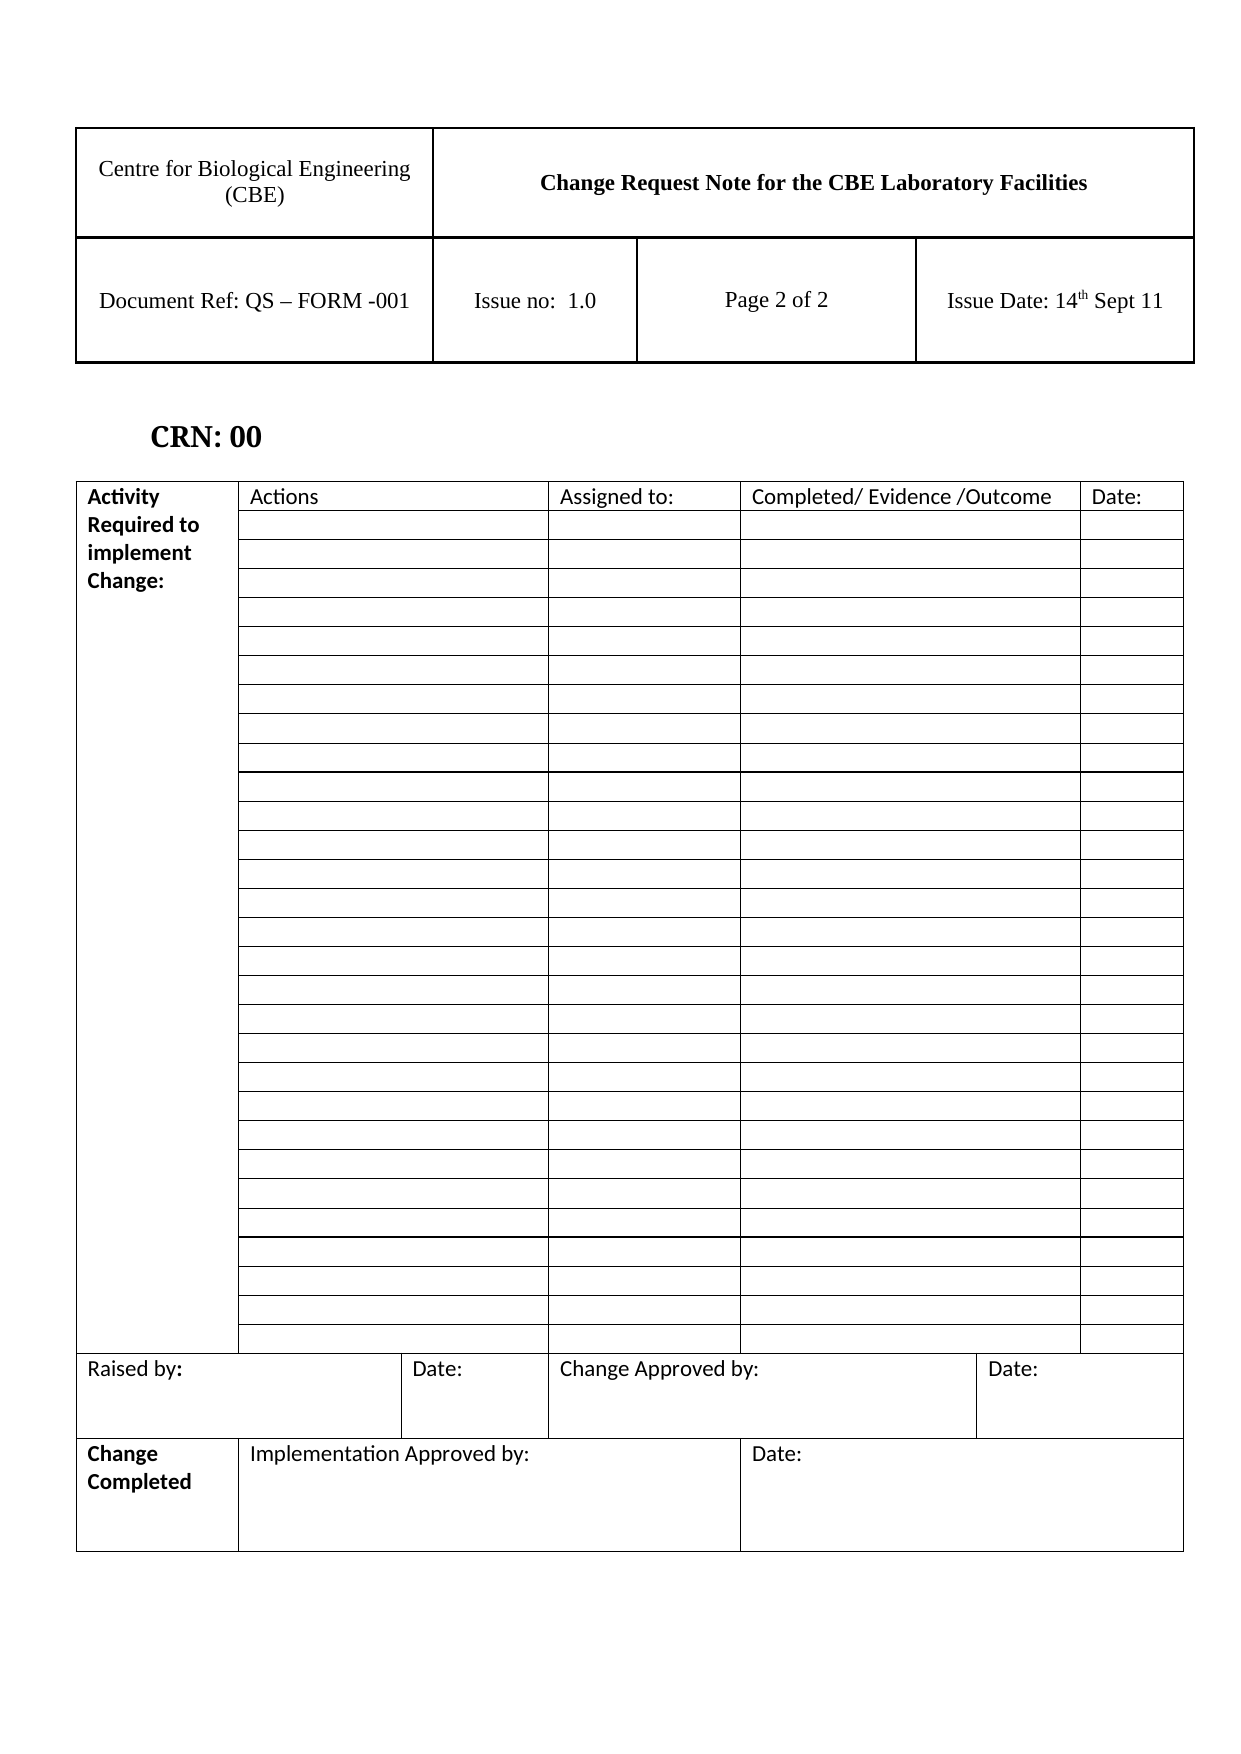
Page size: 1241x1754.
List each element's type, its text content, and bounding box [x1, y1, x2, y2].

table_cell [741, 918, 1080, 946]
table_cell [1081, 860, 1183, 888]
table_cell [239, 685, 548, 713]
table_cell [741, 831, 1080, 859]
table_cell [239, 831, 548, 859]
table_cell [239, 976, 548, 1004]
table_cell [239, 1179, 548, 1207]
table_cell [1081, 540, 1183, 568]
table_cell [549, 1267, 740, 1294]
table_cell [549, 773, 740, 801]
table_cell [741, 598, 1080, 626]
table_cell Date: [977, 1354, 1183, 1438]
table_cell [1081, 1063, 1183, 1091]
table_cell [549, 1179, 740, 1207]
table_cell [239, 1005, 548, 1033]
table_cell [741, 656, 1080, 684]
table_cell [1081, 627, 1183, 655]
table_cell [239, 860, 548, 888]
table_cell [239, 569, 548, 597]
table_cell [549, 1209, 740, 1236]
table_cell [239, 1325, 548, 1353]
table_cell [741, 1179, 1080, 1207]
table_cell [549, 540, 740, 568]
table_cell [1081, 656, 1183, 684]
table_cell [741, 1238, 1080, 1266]
table_cell [239, 1267, 548, 1294]
table_cell [741, 976, 1080, 1004]
table_cell [549, 1063, 740, 1091]
table_cell [239, 1121, 548, 1149]
table_cell [549, 685, 740, 713]
table_cell [741, 1121, 1080, 1149]
table_cell [741, 1325, 1080, 1353]
table_cell [549, 802, 740, 829]
table_cell [549, 918, 740, 946]
table_cell [741, 802, 1080, 829]
table_cell [1081, 1325, 1183, 1353]
table_cell [549, 1296, 740, 1324]
table_cell [1081, 1005, 1183, 1033]
table_cell [741, 1034, 1080, 1062]
table_cell [1081, 889, 1183, 917]
table_cell [1081, 598, 1183, 626]
table_cell [549, 656, 740, 684]
table_cell [549, 831, 740, 859]
table_cell [1081, 1209, 1183, 1236]
table_cell [1081, 1034, 1183, 1062]
table_cell [741, 773, 1080, 801]
table_cell [549, 744, 740, 771]
table_cell Assigned to: [549, 482, 740, 510]
table_cell [741, 889, 1080, 917]
table_cell [741, 1150, 1080, 1178]
table_cell [549, 1034, 740, 1062]
table_cell [1081, 976, 1183, 1004]
table_cell [1081, 714, 1183, 742]
table_cell [239, 1296, 548, 1324]
table_cell Change Approved by: [549, 1354, 976, 1438]
table_cell [741, 1063, 1080, 1091]
table_cell [239, 598, 548, 626]
table_cell Raised by: [77, 1354, 401, 1438]
table_cell [549, 976, 740, 1004]
table_cell [239, 947, 548, 975]
table_cell [1081, 1150, 1183, 1178]
table_cell [239, 744, 548, 771]
table_cell [1081, 1238, 1183, 1266]
table_cell [549, 889, 740, 917]
table_cell [741, 1296, 1080, 1324]
table_cell [239, 1150, 548, 1178]
table_cell [1081, 802, 1183, 829]
table_cell [1081, 773, 1183, 801]
table_cell [741, 511, 1080, 539]
table_cell [239, 918, 548, 946]
table_cell [1081, 918, 1183, 946]
table_cell [239, 656, 548, 684]
table_cell [549, 714, 740, 742]
table_cell [1081, 1121, 1183, 1149]
table_cell [549, 1092, 740, 1120]
table_cell [1081, 1296, 1183, 1324]
table_cell [1081, 1267, 1183, 1294]
table_cell [741, 540, 1080, 568]
table_cell [549, 947, 740, 975]
table_cell [239, 773, 548, 801]
table_cell [549, 1121, 740, 1149]
table_cell [239, 802, 548, 829]
table_cell [741, 1267, 1080, 1294]
table_cell [741, 744, 1080, 771]
table_cell Implementation Approved by: [239, 1439, 740, 1551]
table_cell [741, 947, 1080, 975]
table_cell [239, 511, 548, 539]
table_cell [239, 889, 548, 917]
table_cell [1081, 511, 1183, 539]
table_cell [239, 714, 548, 742]
table_cell [741, 1092, 1080, 1120]
table_cell [1081, 685, 1183, 713]
table_cell [239, 1063, 548, 1091]
table_cell [741, 627, 1080, 655]
table_cell [549, 1325, 740, 1353]
table_cell Completed/ Evidence /Outcome [741, 482, 1080, 510]
table_cell [239, 1209, 548, 1236]
table_cell [1081, 831, 1183, 859]
table_cell [549, 1150, 740, 1178]
table_cell [1081, 1092, 1183, 1120]
table_cell [549, 860, 740, 888]
table_cell [741, 1209, 1080, 1236]
table_cell [1081, 1179, 1183, 1207]
table_cell [741, 685, 1080, 713]
table_cell [549, 1005, 740, 1033]
table_cell Date: [402, 1354, 548, 1438]
table_cell [1081, 947, 1183, 975]
table_cell [549, 627, 740, 655]
table_cell Change Completed [77, 1439, 238, 1551]
table_cell [741, 860, 1080, 888]
table_cell [239, 1092, 548, 1120]
table_cell [549, 598, 740, 626]
table_cell [1081, 744, 1183, 771]
table_cell [741, 714, 1080, 742]
table_cell [239, 1034, 548, 1062]
table_cell [239, 540, 548, 568]
table_cell Actions [239, 482, 548, 510]
table_cell [239, 627, 548, 655]
table_cell [741, 569, 1080, 597]
table_cell Activity Required to implement Change: [77, 482, 238, 1353]
table_cell [239, 1238, 548, 1266]
table_cell Date: [741, 1439, 1183, 1551]
table_cell [549, 1238, 740, 1266]
table_cell Date: [1081, 482, 1183, 510]
table_cell [1081, 569, 1183, 597]
table_cell [549, 511, 740, 539]
table_cell [549, 569, 740, 597]
table_cell [741, 1005, 1080, 1033]
